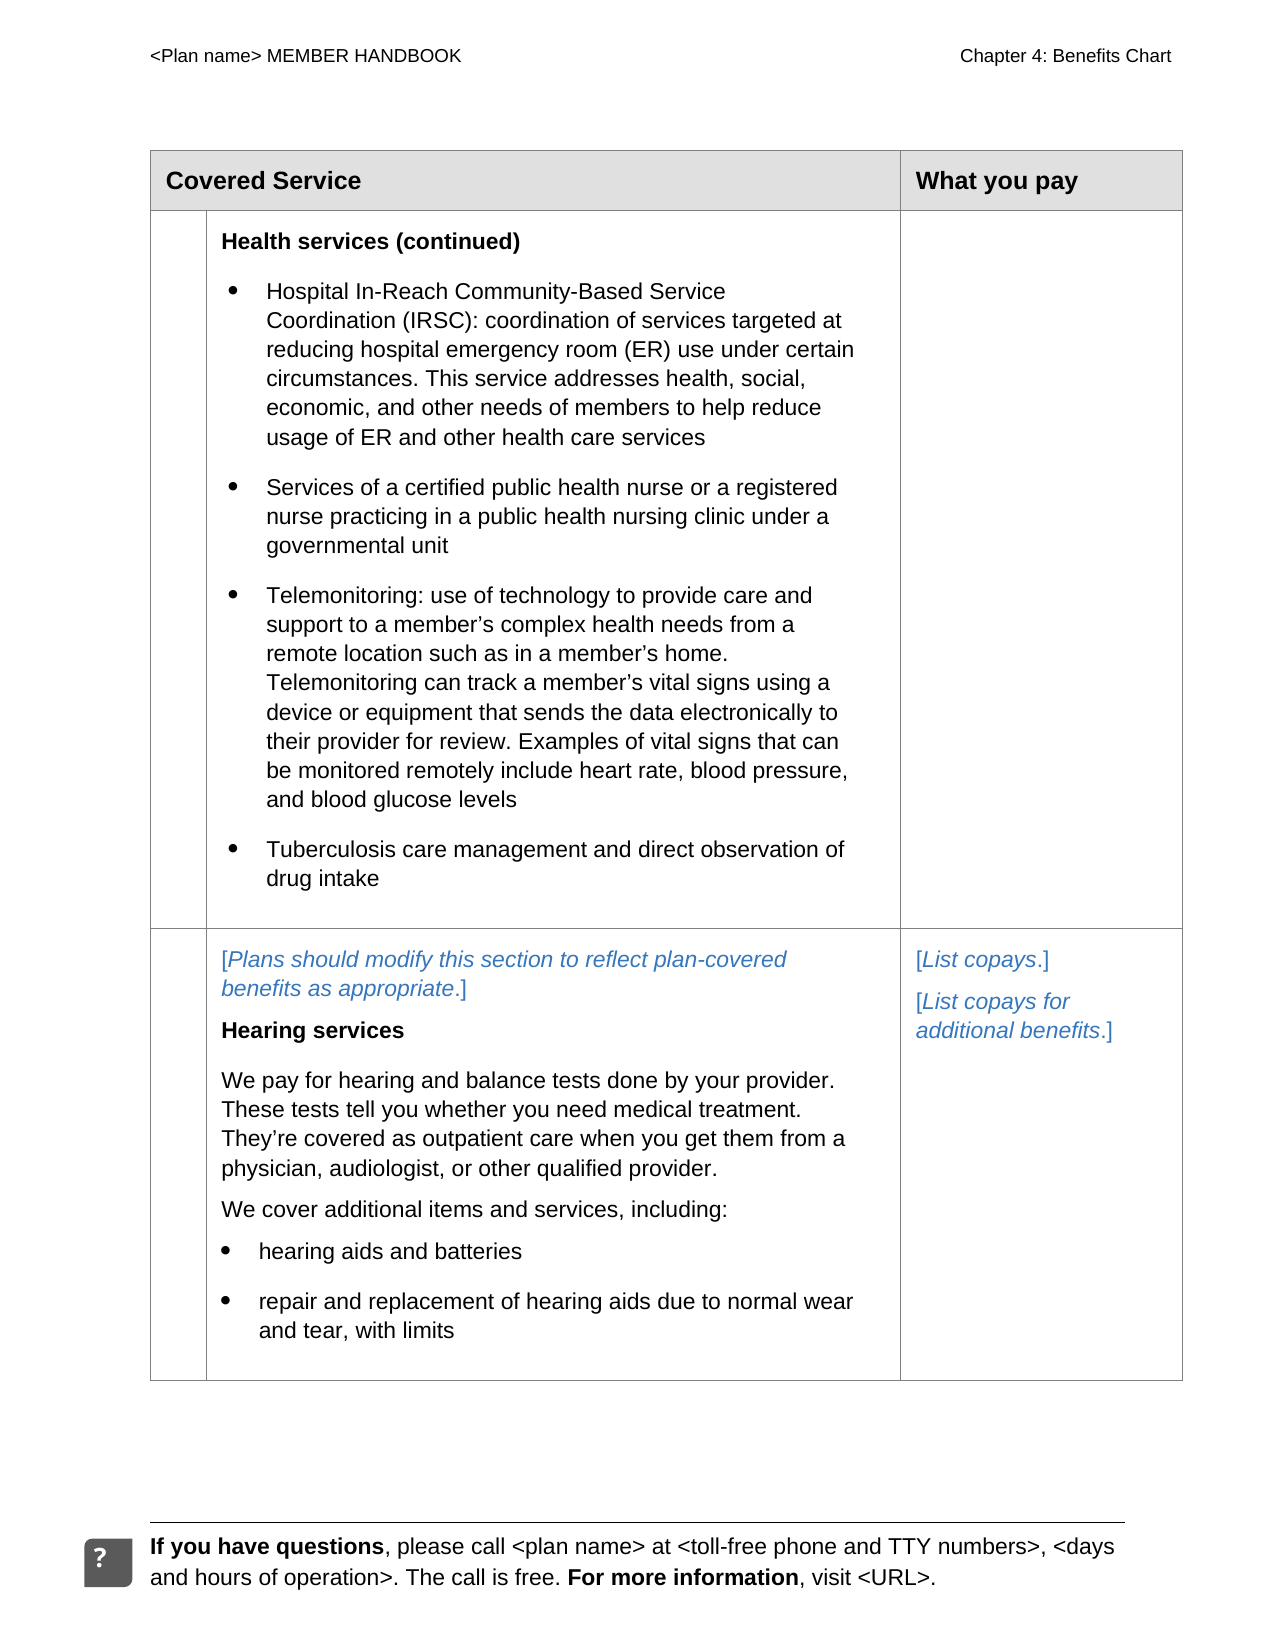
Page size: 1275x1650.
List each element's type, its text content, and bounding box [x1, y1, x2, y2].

table_cell [151, 929, 206, 1380]
table_cell [151, 211, 206, 928]
table_cell [901, 211, 1182, 928]
table_cell [List copays.] [List copays for additional benefits.] [901, 929, 1182, 1380]
table_cell [Plans should modify this section to reflect plan-covered benefits as appropriate.] Hearing services We pay for hearing and balance tests done by your provider. These tests tell you whether you need medical treatment. They’re covered as outpatient care when you get them from a physician, audiologist, or other qualified provider. We cover additional items and services, including: hearing aids and batteries repair and replacement of hearing aids due to normal wear and tear, with limits [207, 929, 900, 1380]
table_header Covered Service [151, 151, 900, 210]
table_header What you pay [901, 151, 1182, 210]
table_cell Health services (continued) Hospital In-Reach Community-Based Service Coordination (IRSC): coordination of services targeted at reducing hospital emergency room (ER) use under certain circumstances. This service addresses health, social, economic, and other needs of members to help reduce usage of ER and other health care services Services of a certified public health nurse or a registered nurse practicing in a public health nursing clinic under a governmental unit Telemonitoring: use of technology to provide care and support to a member’s complex health needs from a remote location such as in a member’s home. Telemonitoring can track a member’s vital signs using a device or equipment that sends the data electronically to their provider for review. Examples of vital signs that can be monitored remotely include heart rate, blood pressure, and blood glucose levels Tuberculosis care management and direct observation of drug intake [207, 211, 900, 928]
